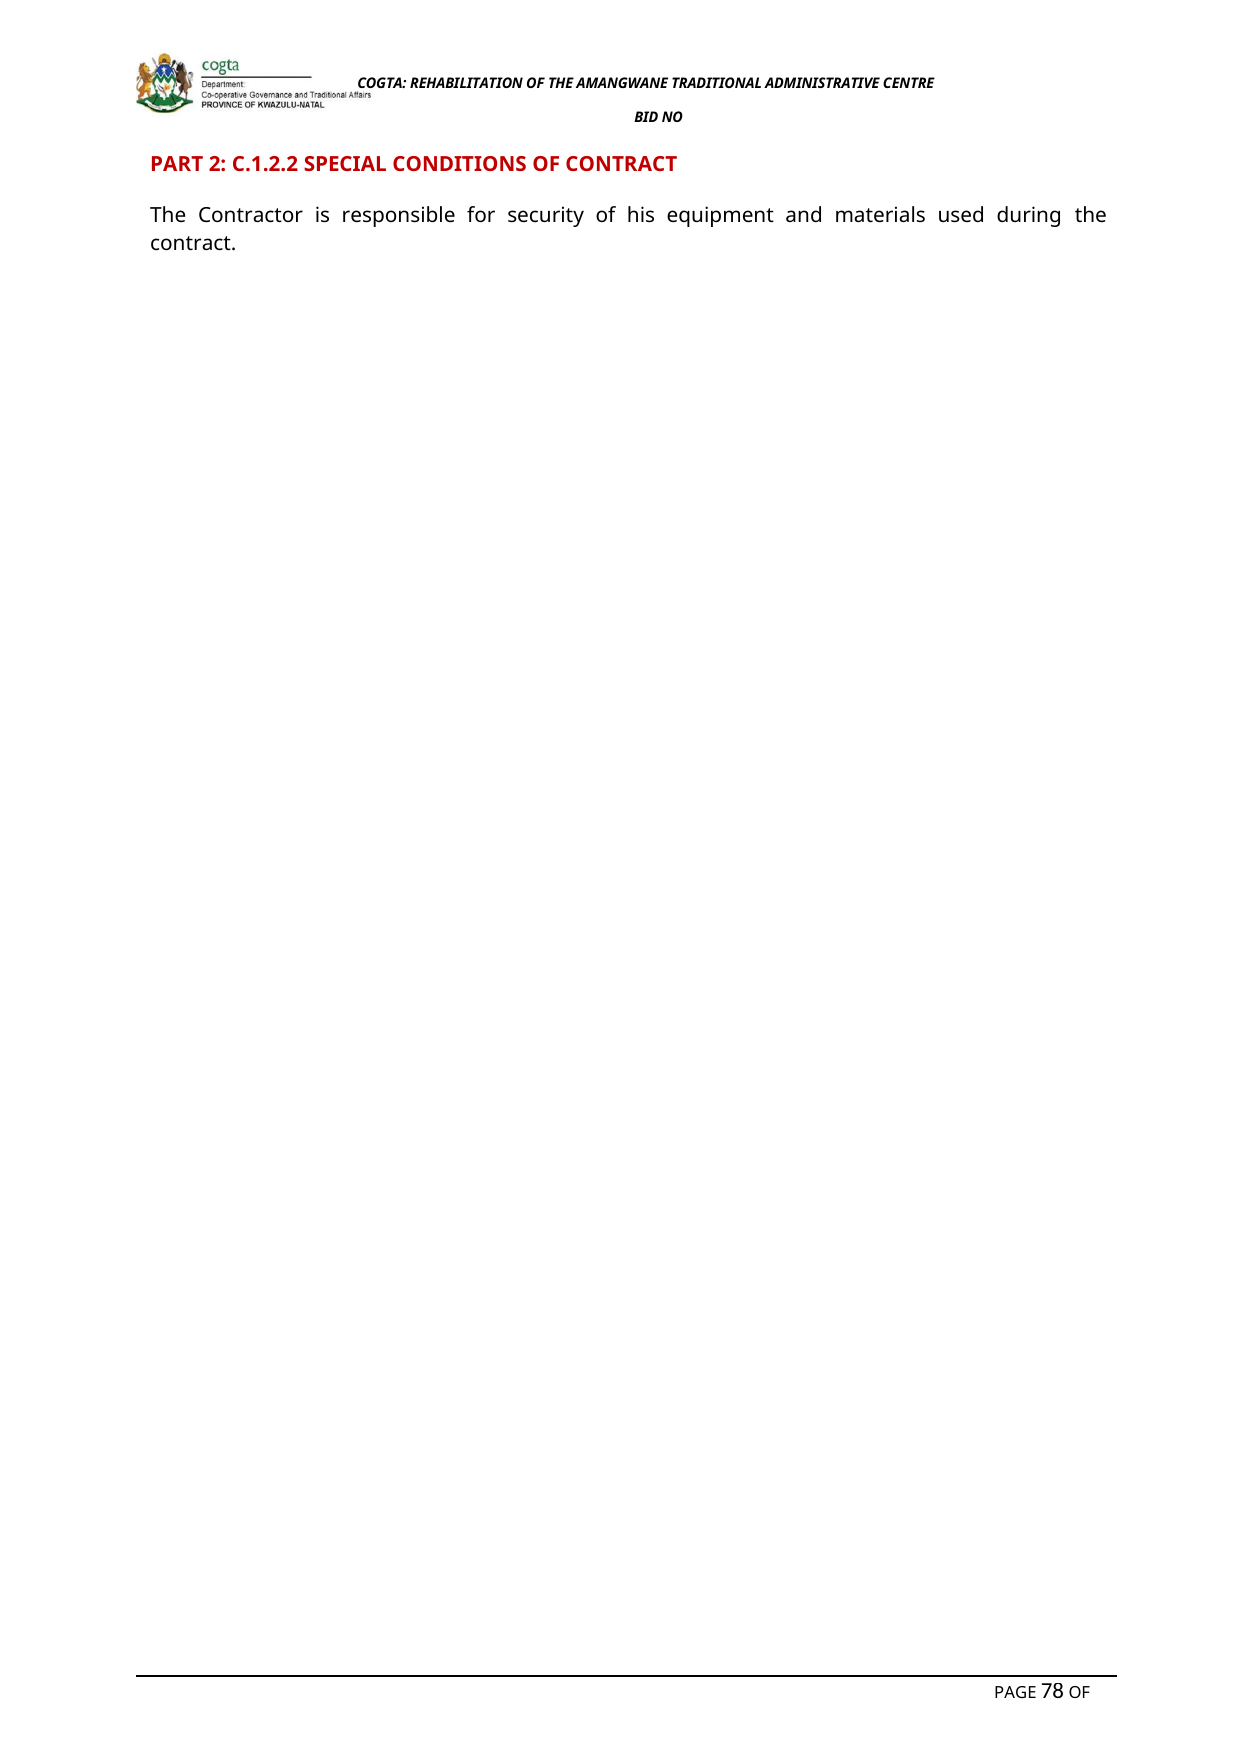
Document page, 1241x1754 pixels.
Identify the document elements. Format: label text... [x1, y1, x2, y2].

picture [136, 52, 379, 118]
text The Contractor is responsible for security of his equipment and materials used during the contract. [150, 200, 1107, 257]
